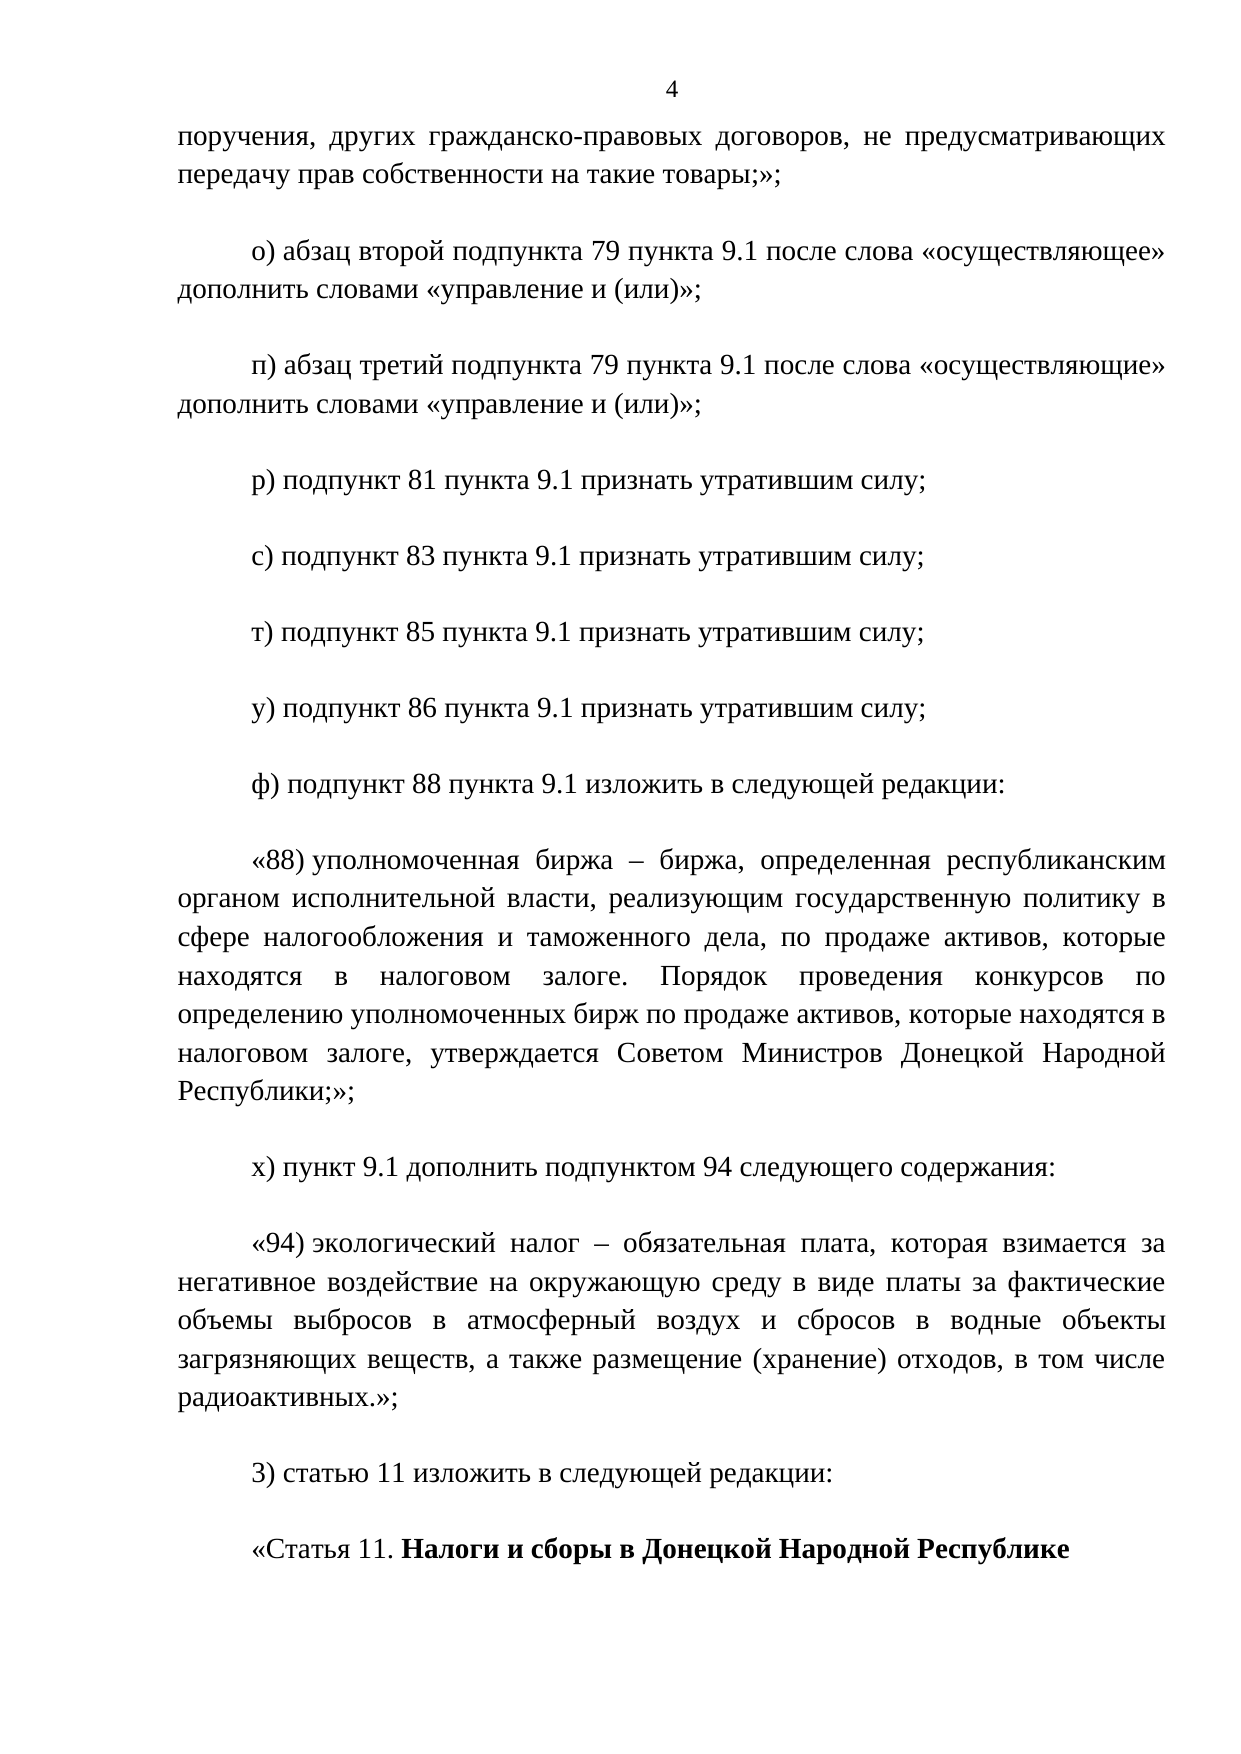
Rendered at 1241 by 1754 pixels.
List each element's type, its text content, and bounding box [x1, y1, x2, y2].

text т) подпункт 85 пункта 9.1 признать утратившим силу; [177, 614, 1167, 647]
text ф) подпункт 88 пункта 9.1 изложить в следующей редакции: [177, 766, 1167, 799]
text р) подпункт 81 пункта 9.1 признать утратившим силу; [177, 462, 1167, 495]
text 3) статью 11 изложить в следующей редакции: [177, 1456, 1167, 1489]
text с) подпункт 83 пункта 9.1 признать утратившим силу; [177, 538, 1167, 571]
text п) абзац третий подпункта 79 пункта 9.1 после слова «осуществляющие» дополнить словами «управление и (или)»; [177, 347, 1167, 419]
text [177, 118, 1167, 190]
text «Статья 11. Налоги и сборы в Донецкой Народной Республике [177, 1532, 1167, 1565]
text х) пункт 9.1 дополнить подпунктом 94 следующего содержания: [177, 1149, 1167, 1183]
text «88) уполномоченная биржа – биржа, определенная республиканским органом исполнительной власти, реализующим государственную политику в сфере налогообложения и таможенного дела, по продаже активов, которые находятся в налоговом залоге. Порядок проведения конкурсов по определению уполномоченных бирж по продаже активов, которые находятся в налоговом залоге, утверждается Советом Министров Донецкой Народной Республики;»; [177, 842, 1167, 1107]
text о) абзац второй подпункта 79 пункта 9.1 после слова «осуществляющее» дополнить словами «управление и (или)»; [177, 233, 1167, 305]
text «94) экологический налог – обязательная плата, которая взимается за негативное воздействие на окружающую среду в виде платы за фактические объемы выбросов в атмосферный воздух и сбросов в водные объекты загрязняющих веществ, а также размещение (хранение) отходов, в том числе радиоактивных.»; [177, 1225, 1167, 1413]
text у) подпункт 86 пункта 9.1 признать утратившим силу; [177, 690, 1167, 723]
